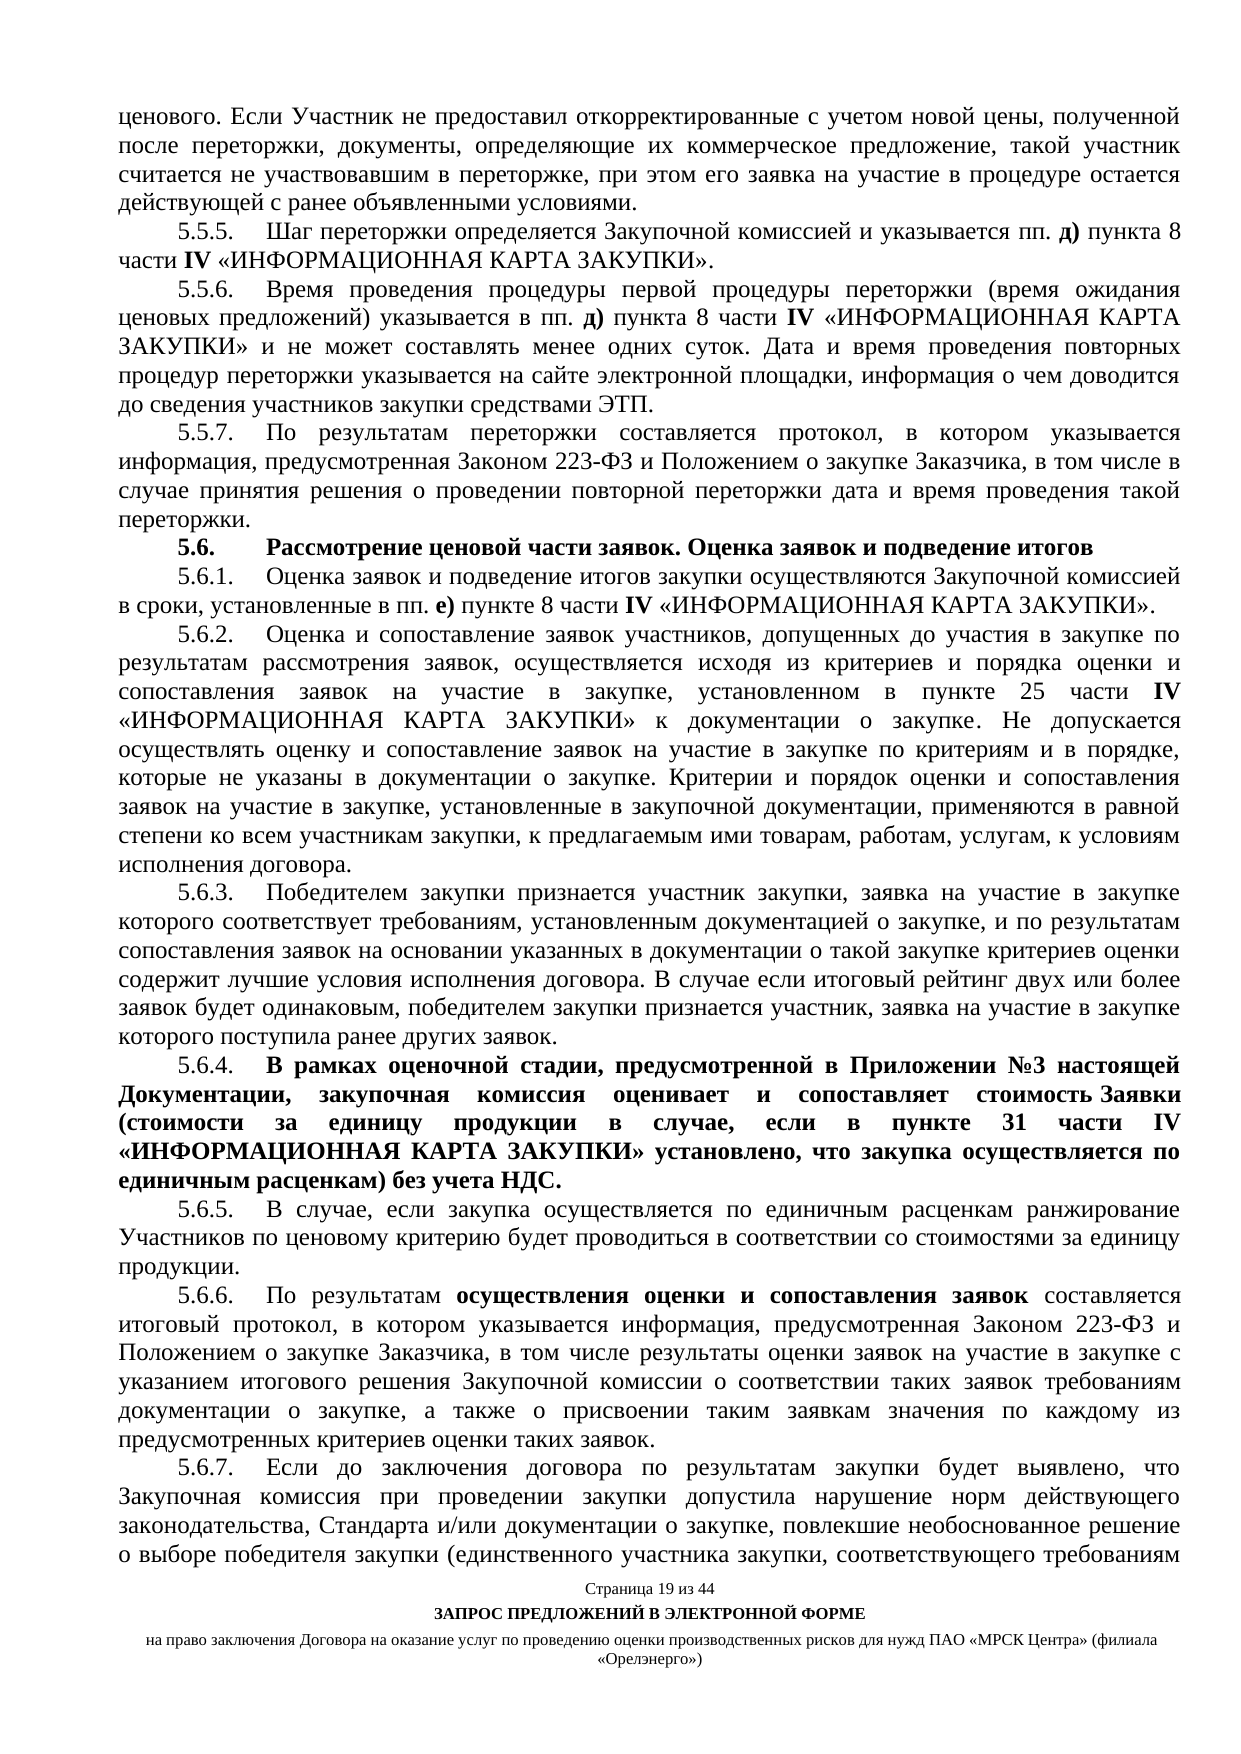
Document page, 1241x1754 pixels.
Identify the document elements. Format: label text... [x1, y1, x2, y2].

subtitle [118, 101, 1181, 216]
subtitle Рассмотрение ценовой части заявок. Оценка заявок и подведение итогов [118, 532, 1181, 561]
subtitle Оценка заявок и подведение итогов закупки осуществляются Закупочной комиссией в сроки, установленные в пп. е) пункте 8 части IV «ИНФОРМАЦИОННАЯ КАРТА ЗАКУПКИ». [118, 561, 1181, 619]
subtitle Шаг переторжки определяется Закупочной комиссией и указывается пп. д) пункта 8 части IV «ИНФОРМАЦИОННАЯ КАРТА ЗАКУПКИ». [118, 216, 1181, 274]
subtitle Оценка и сопоставление заявок участников, допущенных до участия в закупке по результатам рассмотрения заявок, осуществляется исходя из критериев и порядка оценки и сопоставления заявок на участие в закупке, установленном в пункте 25 части IV «ИНФОРМАЦИОННАЯ КАРТА ЗАКУПКИ» к документации о закупке. Не допускается осуществлять оценку и сопоставление заявок на участие в закупке по критериям и в порядке, которые не указаны в документации о закупке. Критерии и порядок оценки и сопоставления заявок на участие в закупке, установленные в закупочной документации, применяются в равной степени ко всем участникам закупки, к предлагаемым ими товарам, работам, услугам, к условиям исполнения договора. [118, 619, 1181, 877]
subtitle В рамках оценочной стадии, предусмотренной в Приложении №3 настоящей Документации, закупочная комиссия оценивает и сопоставляет стоимость Заявки (стоимости за единицу продукции в случае, если в пункте 31 части IV «ИНФОРМАЦИОННАЯ КАРТА ЗАКУПКИ» установлено, что закупка осуществляется по единичным расценкам) без учета НДС. [118, 1050, 1181, 1194]
subtitle По результатам осуществления оценки и сопоставления заявок составляется итоговый протокол, в котором указывается информация, предусмотренная Законом 223-ФЗ и Положением о закупке Заказчика, в том числе результаты оценки заявок на участие в закупке с указанием итогового решения Закупочной комиссии о соответствии таких заявок требованиям документации о закупке, а также о присвоении таким заявкам значения по каждому из предусмотренных критериев оценки таких заявок. [118, 1280, 1181, 1452]
subtitle По результатам переторжки составляется протокол, в котором указывается информация, предусмотренная Законом 223-ФЗ и Положением о закупке Заказчика, в том числе в случае принятия решения о проведении повторной переторжки дата и время проведения такой переторжки. [118, 417, 1181, 532]
subtitle Победителем закупки признается участник закупки, заявка на участие в закупке которого соответствует требованиям, установленным документацией о закупке, и по результатам сопоставления заявок на основании указанных в документации о такой закупке критериев оценки содержит лучшие условия исполнения договора. В случае если итоговый рейтинг двух или более заявок будет одинаковым, победителем закупки признается участник, заявка на участие в закупке которого поступила ранее других заявок. [118, 877, 1181, 1050]
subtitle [118, 1452, 1181, 1567]
subtitle Время проведения процедуры первой процедуры переторжки (время ожидания ценовых предложений) указывается в пп. д) пункта 8 части IV «ИНФОРМАЦИОННАЯ КАРТА ЗАКУПКИ» и не может составлять менее одних суток. Дата и время проведения повторных процедур переторжки указывается на сайте электронной площадки, информация о чем доводится до сведения участников закупки средствами ЭТП. [118, 274, 1181, 417]
subtitle В случае, если закупка осуществляется по единичным расценкам ранжирование Участников по ценовому критерию будет проводиться в соответствии со стоимостями за единицу продукции. [118, 1194, 1181, 1280]
